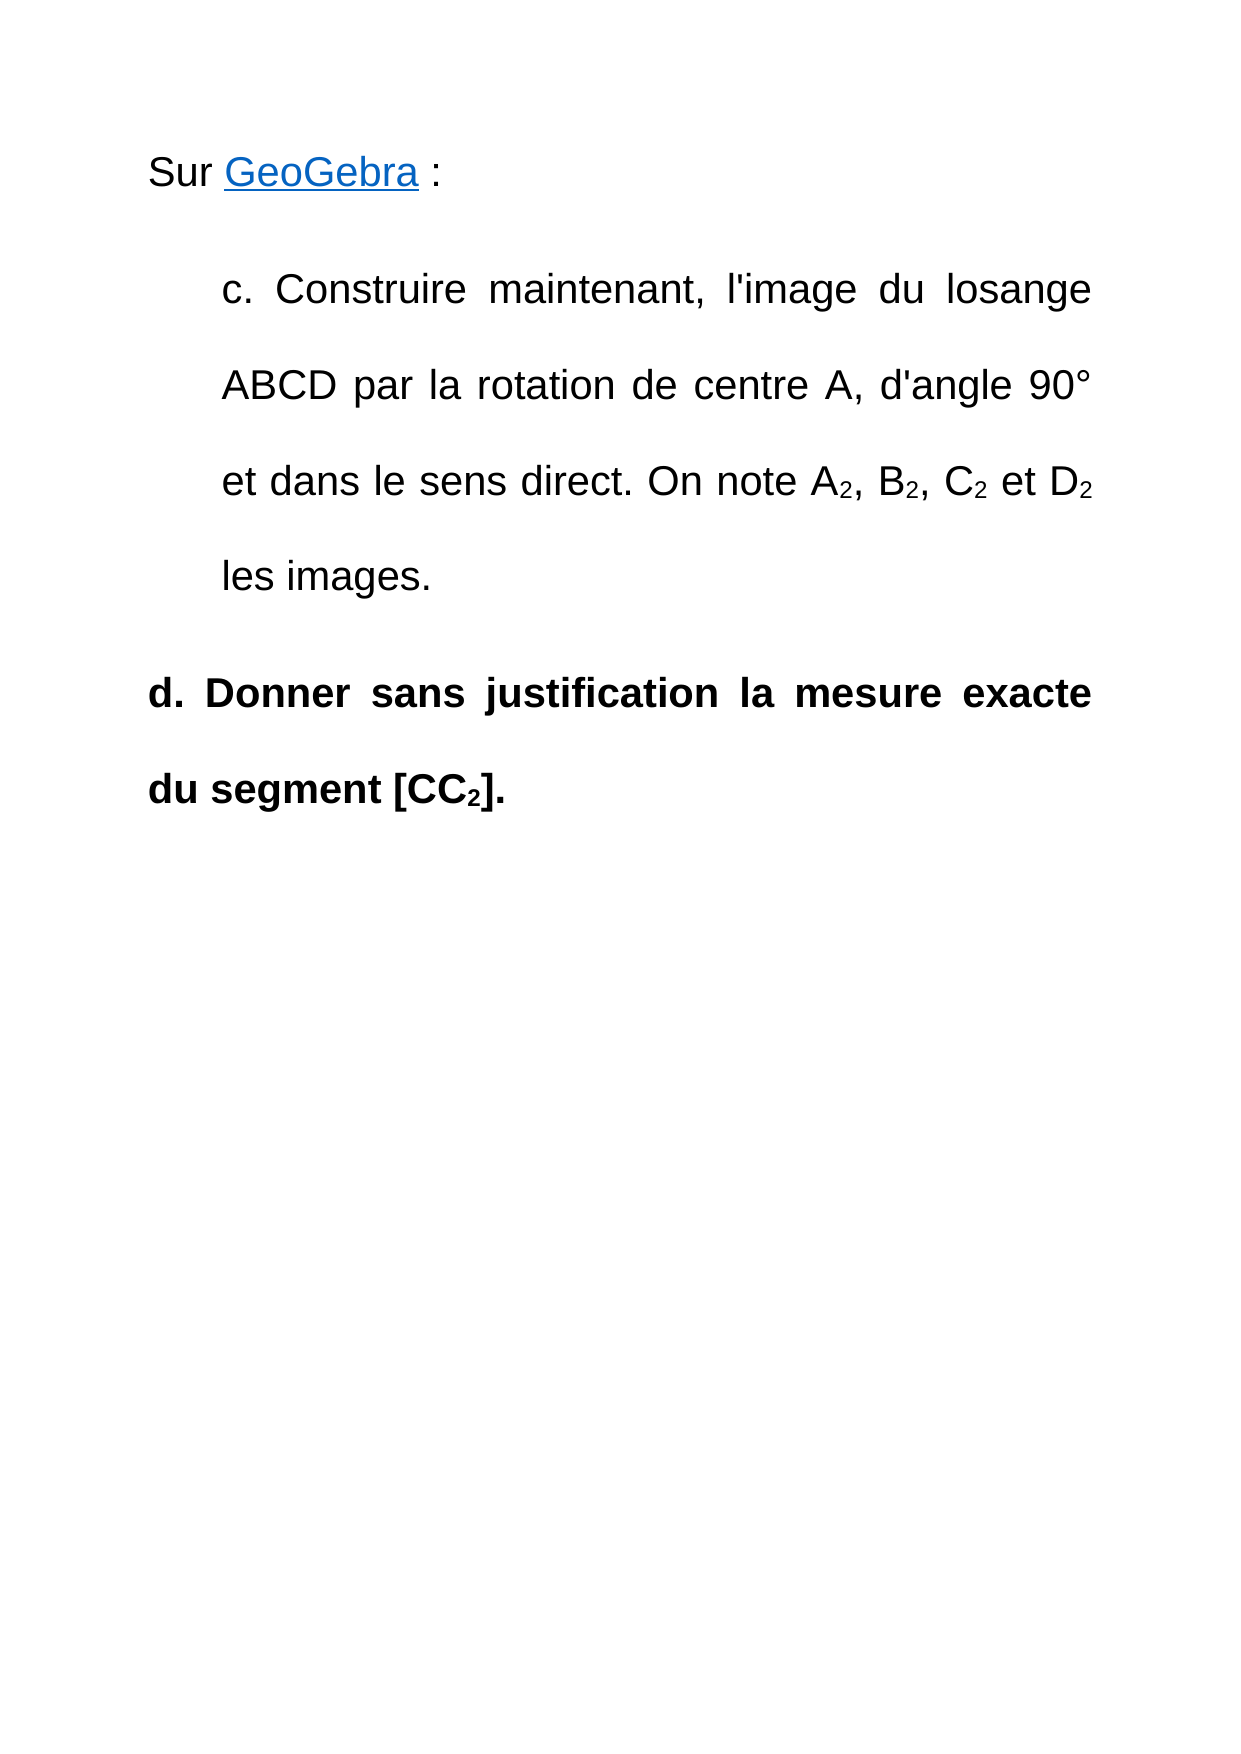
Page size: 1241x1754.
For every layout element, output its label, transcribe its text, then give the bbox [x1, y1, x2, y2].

text c. Construire maintenant, l'image du losange ABCD par la rotation de centre A, d'angle 90° et dans le sens direct. On note A2, B2, C2 et D2 les images. [221, 264, 1093, 600]
text Sur GeoGebra : [148, 148, 1093, 196]
text d. Donner sans justification la mesure exacte du segment [CC2]. [148, 668, 1093, 812]
